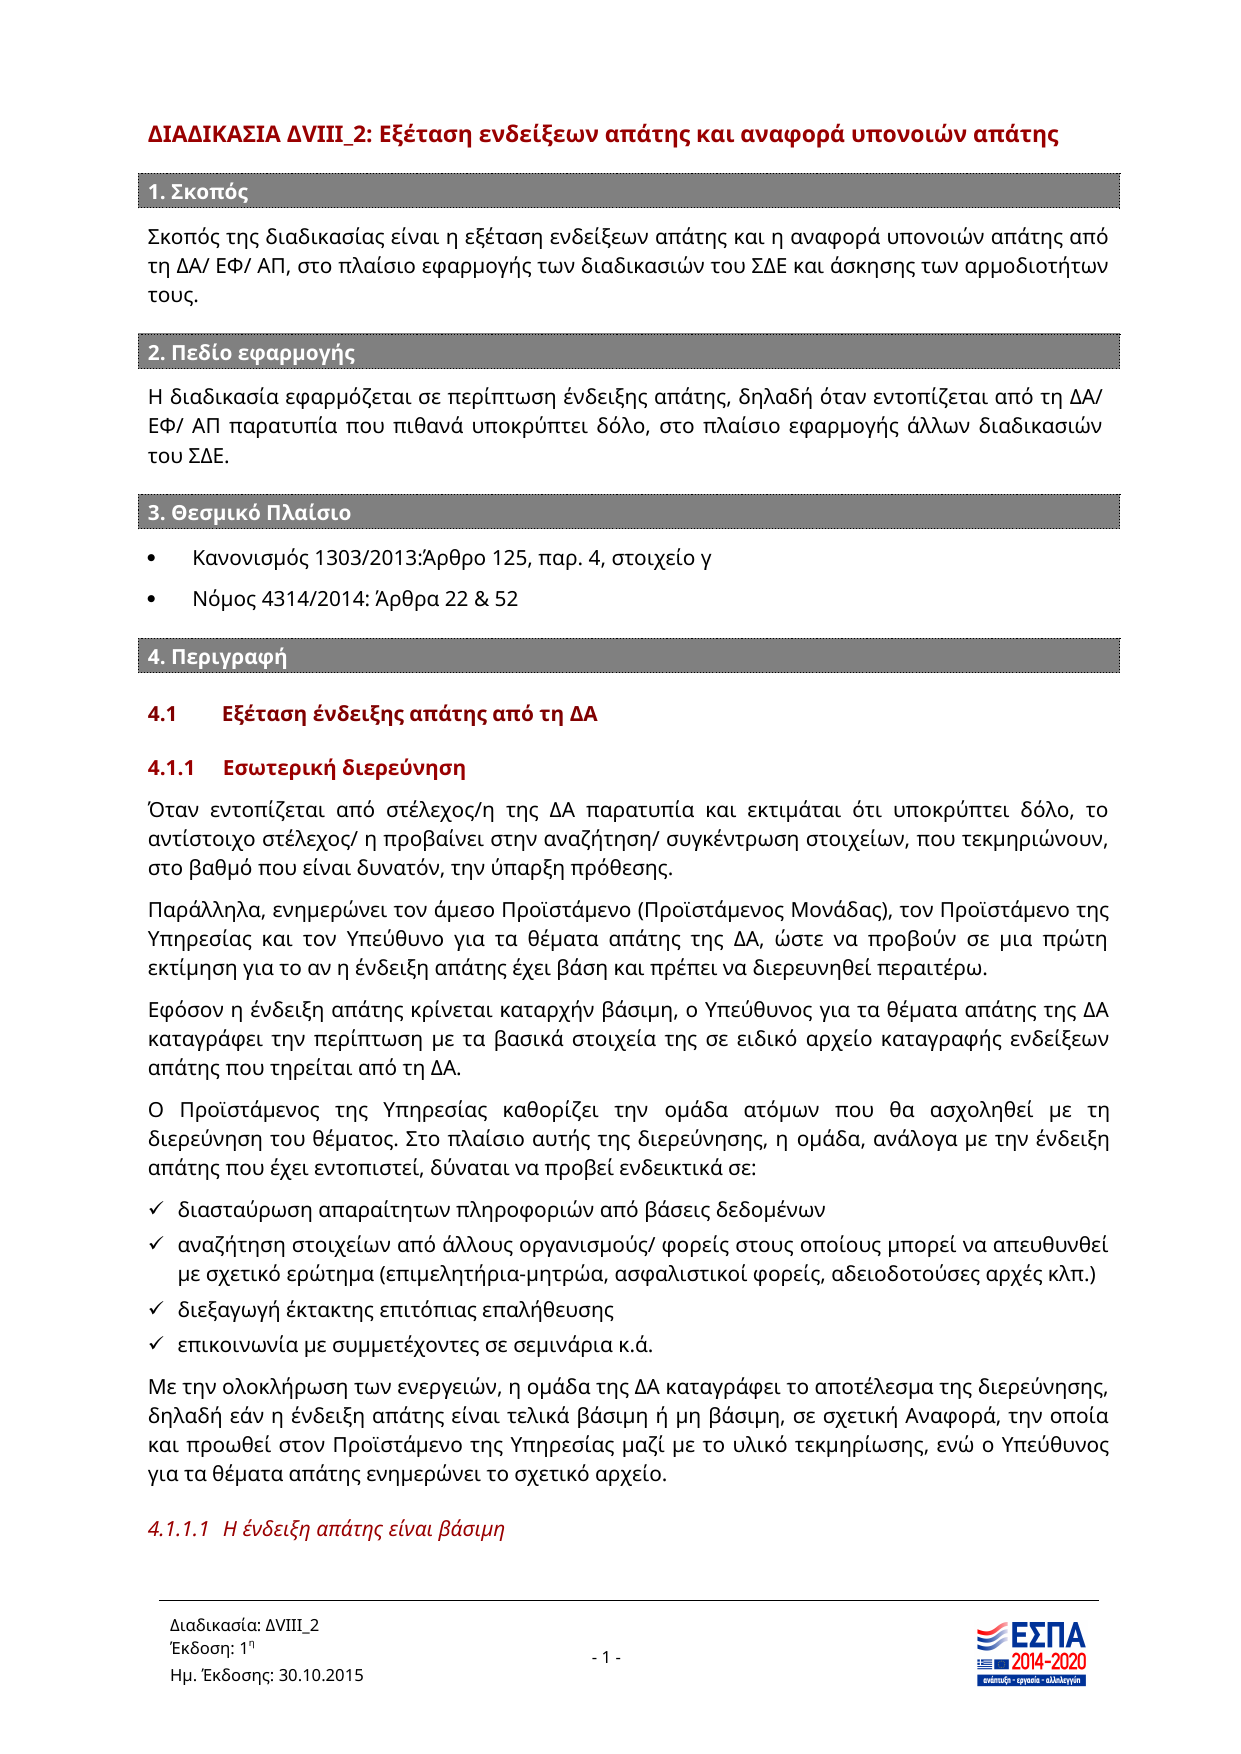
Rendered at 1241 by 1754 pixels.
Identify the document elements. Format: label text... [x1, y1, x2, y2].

list Η ένδειξη απάτης είναι βάσιμη [148, 1513, 1110, 1542]
list επικοινωνία με συμμετέχοντες σε σεμινάρια κ.ά. [148, 1329, 1110, 1358]
list διεξαγωγή έκτακτης επιτόπιας επαλήθευσης [148, 1294, 1110, 1323]
text 1. Σκοπός [138, 173, 1120, 208]
text Σκοπός της διαδικασίας είναι η εξέταση ενδείξεων απάτης και η αναφορά υπονοιών απάτης από τη ΔΑ/ ΕΦ/ ΑΠ, στο πλαίσιο εφαρμογής των διαδικασιών του ΣΔΕ και άσκησης των αρμοδιοτήτων τους. [148, 221, 1110, 308]
list Νόμος 4314/2014: Άρθρα 22 & 52 [148, 583, 1110, 613]
text 2. Πεδίο εφαρμογής [138, 333, 1120, 369]
list αναζήτηση στοιχείων από άλλους οργανισμούς/ φορείς στους οποίους μπορεί να απευθυνθεί με σχετικό ερώτημα (επιμελητήρια-μητρώα, ασφαλιστικοί φορείς, αδειοδοτούσες αρχές κλπ.) [148, 1229, 1110, 1288]
list Κανονισμός 1303/2013:Άρθρο 125, παρ. 4, στοιχείο γ [148, 542, 1104, 571]
text 4. Περιγραφή [138, 638, 1120, 673]
text Ο Προϊστάμενος της Υπηρεσίας καθορίζει την oμάδα ατόμων που θα ασχοληθεί με τη διερεύνηση του θέματος. Στο πλαίσιο αυτής της διερεύνησης, η oμάδα, ανάλογα με την ένδειξη απάτης που έχει εντοπιστεί, δύναται να προβεί ενδεικτικά σε: [148, 1094, 1110, 1181]
text Όταν εντοπίζεται από στέλεχος/η της ΔΑ παρατυπία και εκτιμάται ότι υποκρύπτει δόλο, το αντίστοιχο στέλεχος/ η προβαίνει στην αναζήτηση/ συγκέντρωση στοιχείων, που τεκμηριώνουν, στο βαθμό που είναι δυνατόν, την ύπαρξη πρόθεσης. [148, 794, 1110, 881]
list Εξέταση ένδειξης απάτης από τη ΔΑ [148, 698, 1110, 727]
list διασταύρωση απαραίτητων πληροφοριών από βάσεις δεδομένων [148, 1194, 1110, 1223]
text Εφόσον η ένδειξη απάτης κρίνεται καταρχήν βάσιμη, ο Υπεύθυνος για τα θέματα απάτης της ΔΑ καταγράφει την περίπτωση με τα βασικά στοιχεία της σε ειδικό αρχείο καταγραφής ενδείξεων απάτης που τηρείται από τη ΔΑ. [148, 994, 1110, 1081]
picture [974, 1620, 1089, 1688]
text Με την ολοκλήρωση των ενεργειών, η ομάδα της ΔΑ καταγράφει το αποτέλεσμα της διερεύνησης, δηλαδή εάν η ένδειξη απάτης είναι τελικά βάσιμη ή μη βάσιμη, σε σχετική Αναφορά, την οποία και προωθεί στον Προϊστάμενο της Υπηρεσίας μαζί με το υλικό τεκμηρίωσης, ενώ ο Υπεύθυνος για τα θέματα απάτης ενημερώνει το σχετικό αρχείο. [148, 1371, 1110, 1488]
text Παράλληλα, ενημερώνει τον άμεσο Προϊστάμενο (Προϊστάμενος Μονάδας), τον Προϊστάμενο της Υπηρεσίας και τον Υπεύθυνο για τα θέματα απάτης της ΔΑ, ώστε να προβούν σε μια πρώτη εκτίμηση για το αν η ένδειξη απάτης έχει βάση και πρέπει να διερευνηθεί περαιτέρω. [148, 894, 1110, 981]
list Εσωτερική διερεύνηση [148, 752, 1110, 781]
text 3. Θεσμικό Πλαίσιο [138, 494, 1120, 529]
subtitle ΔΙΑΔΙΚΑΣΙΑ ΔVIII_2: Εξέταση ενδείξεων απάτης και αναφορά υπονοιών απάτης [148, 119, 1110, 148]
text Η διαδικασία εφαρμόζεται σε περίπτωση ένδειξης απάτης, δηλαδή όταν εντοπίζεται από τη ΔΑ/ ΕΦ/ ΑΠ παρατυπία που πιθανά υποκρύπτει δόλο, στο πλαίσιο εφαρμογής άλλων διαδικασιών του ΣΔΕ. [148, 381, 1104, 469]
